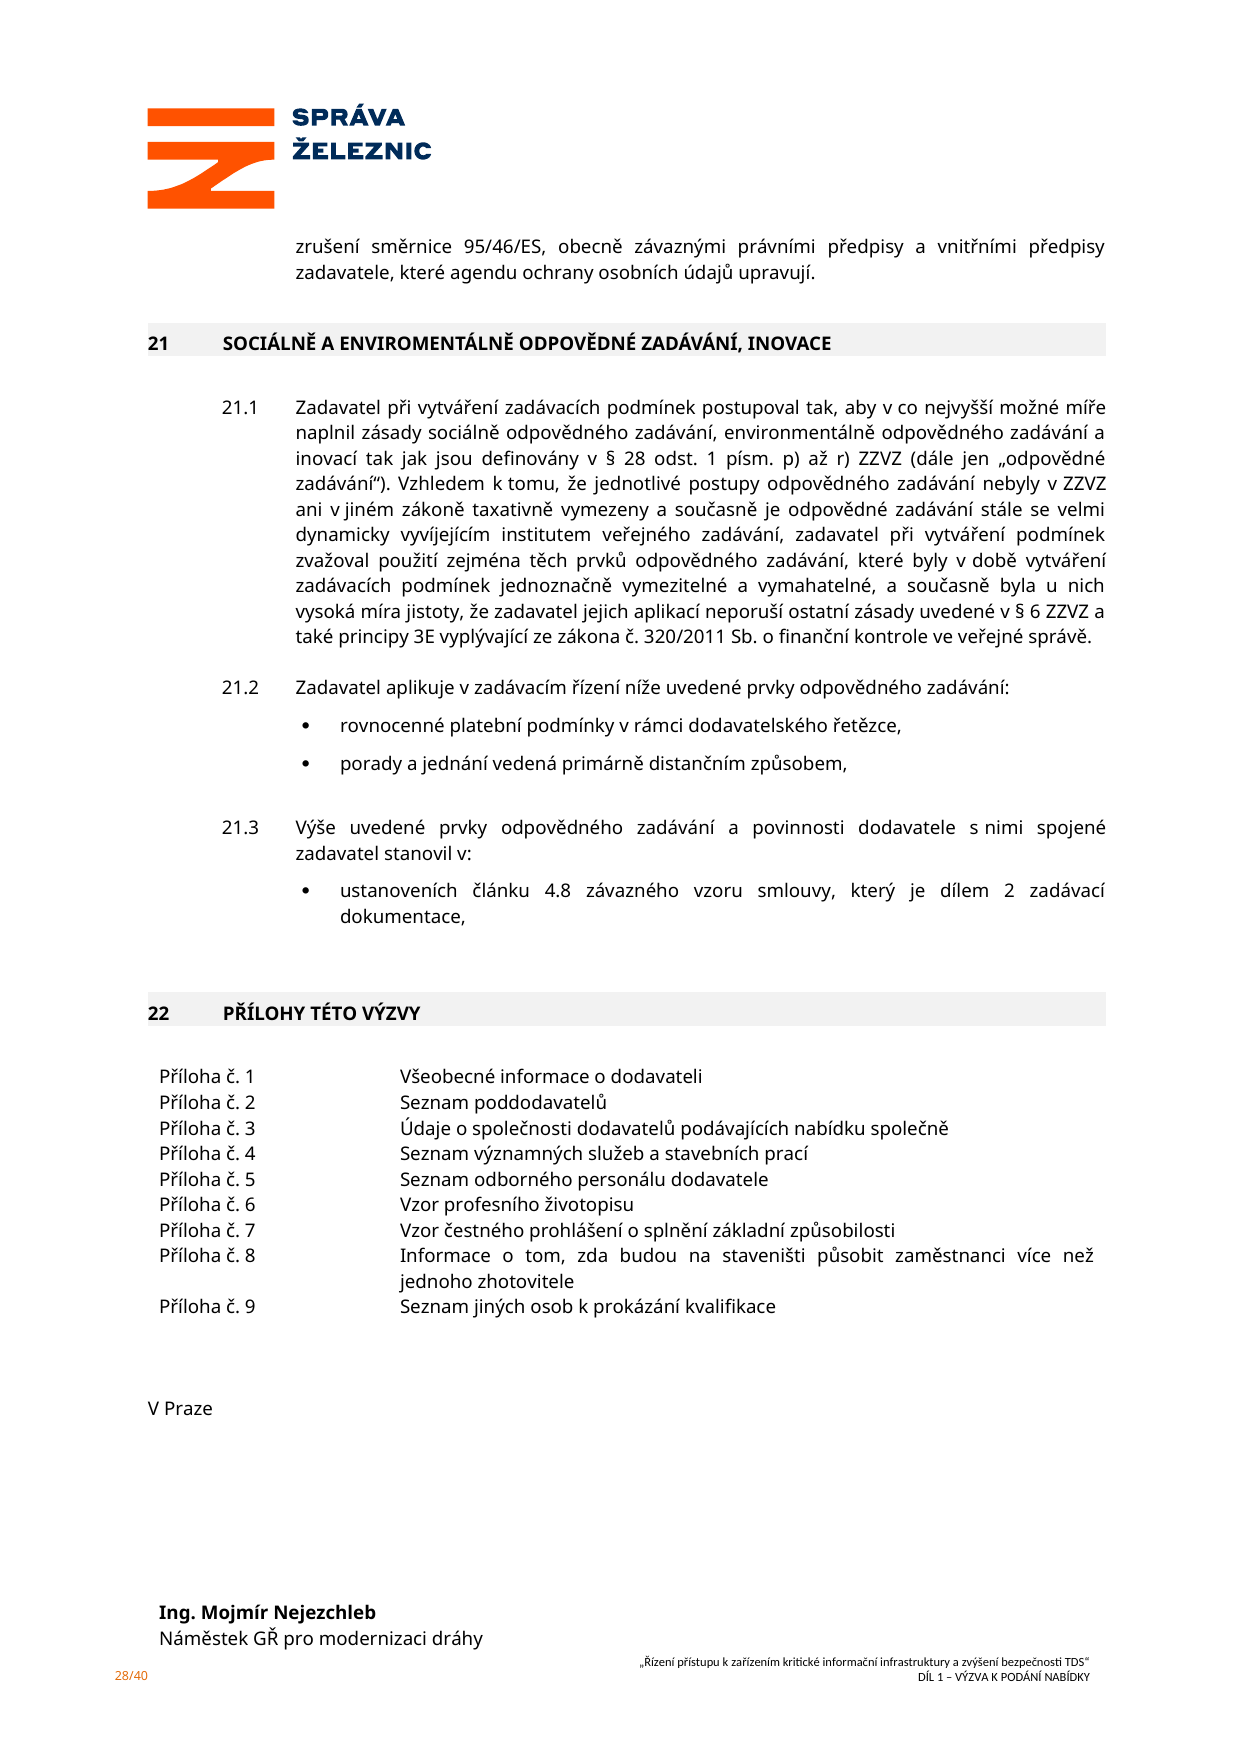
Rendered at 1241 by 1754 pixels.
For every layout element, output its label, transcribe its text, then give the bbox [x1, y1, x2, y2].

table_cell Údaje o společnosti dodavatelů podávajících nabídku společně [389, 1115, 1106, 1140]
table_cell Informace o tom, zda budou na staveništi působit zaměstnanci více než jednoho zhotovitele [389, 1243, 1106, 1293]
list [222, 233, 1106, 284]
table_header Příloha č. 1 [148, 1038, 388, 1089]
table_cell Vzor profesního životopisu [389, 1191, 1106, 1217]
table_cell Náměstek GŘ pro modernizaci dráhy [148, 1625, 1106, 1651]
table_cell Příloha č. 5 [148, 1166, 388, 1191]
table_cell Vzor čestného prohlášení o splnění základní způsobilosti [389, 1217, 1106, 1242]
table_cell Příloha č. 9 [148, 1294, 388, 1344]
list porady a jednání vedená primárně distančním způsobem, [302, 751, 1106, 776]
subtitle PŘÍLOHY TÉTO VÝZVY [148, 992, 1106, 1026]
table_cell Seznam významných služeb a stavebních prací [389, 1140, 1106, 1166]
table_cell Příloha č. 7 [148, 1217, 388, 1242]
table_cell Příloha č. 4 [148, 1140, 388, 1166]
table_cell Příloha č. 2 [148, 1089, 388, 1115]
list ustanoveních článku 4.8 závazného vzoru smlouvy, který je dílem 2 zadávací dokumentace, [302, 878, 1106, 929]
table_cell Seznam jiných osob k prokázání kvalifikace [389, 1294, 1106, 1344]
list rovnocenné platební podmínky v rámci dodavatelského řetězce, [302, 713, 1106, 738]
table_cell Příloha č. 8 [148, 1243, 388, 1293]
table_cell Ing. Mojmír Nejezchleb [148, 1600, 1106, 1625]
list Zadavatel aplikuje v zadávacím řízení níže uvedené prvky odpovědného zadávání: [222, 675, 1106, 700]
list Zadavatel při vytváření zadávacích podmínek postupoval tak, aby v co nejvyšší možné míře naplnil zásady sociálně odpovědného zadávání, environmentálně odpovědného zadávání a inovací tak jak jsou definovány v § 28 odst. 1 písm. p) až r) ZZVZ (dále jen „odpovědné zadávání“). Vzhledem k tomu, že jednotlivé postupy odpovědného zadávání nebyly v ZZVZ ani v jiném zákoně taxativně vymezeny a současně je odpovědné zadávání stále se velmi dynamicky vyvíjejícím institutem veřejného zadávání, zadavatel při vytváření podmínek zvažoval použití zejména těch prvků odpovědného zadávání, které byly v době vytváření zadávacích podmínek jednoznačně vymezitelné a vymahatelné, a současně byla u nich vysoká míra jistoty, že zadavatel jejich aplikací neporuší ostatní zásady uvedené v § 6 ZZVZ a také principy 3E vyplývající ze zákona č. 320/2011 Sb. o finanční kontrole ve veřejné správě. [222, 394, 1106, 649]
table_header Všeobecné informace o dodavateli [389, 1038, 1106, 1089]
text V Praze [148, 1396, 1106, 1421]
table_cell Seznam odborného personálu dodavatele [389, 1166, 1106, 1191]
table_cell Seznam poddodavatelů [389, 1089, 1106, 1115]
list Výše uvedené prvky odpovědného zadávání a povinnosti dodavatele s nimi spojené zadavatel stanovil v: [222, 814, 1106, 865]
table_cell Příloha č. 6 [148, 1191, 388, 1217]
table_cell Příloha č. 3 [148, 1115, 388, 1140]
subtitle SOCIÁLNĚ A ENVIROMENTÁLNĚ ODPOVĚDNÉ ZADÁVÁNÍ, INOVACE [148, 323, 1106, 356]
